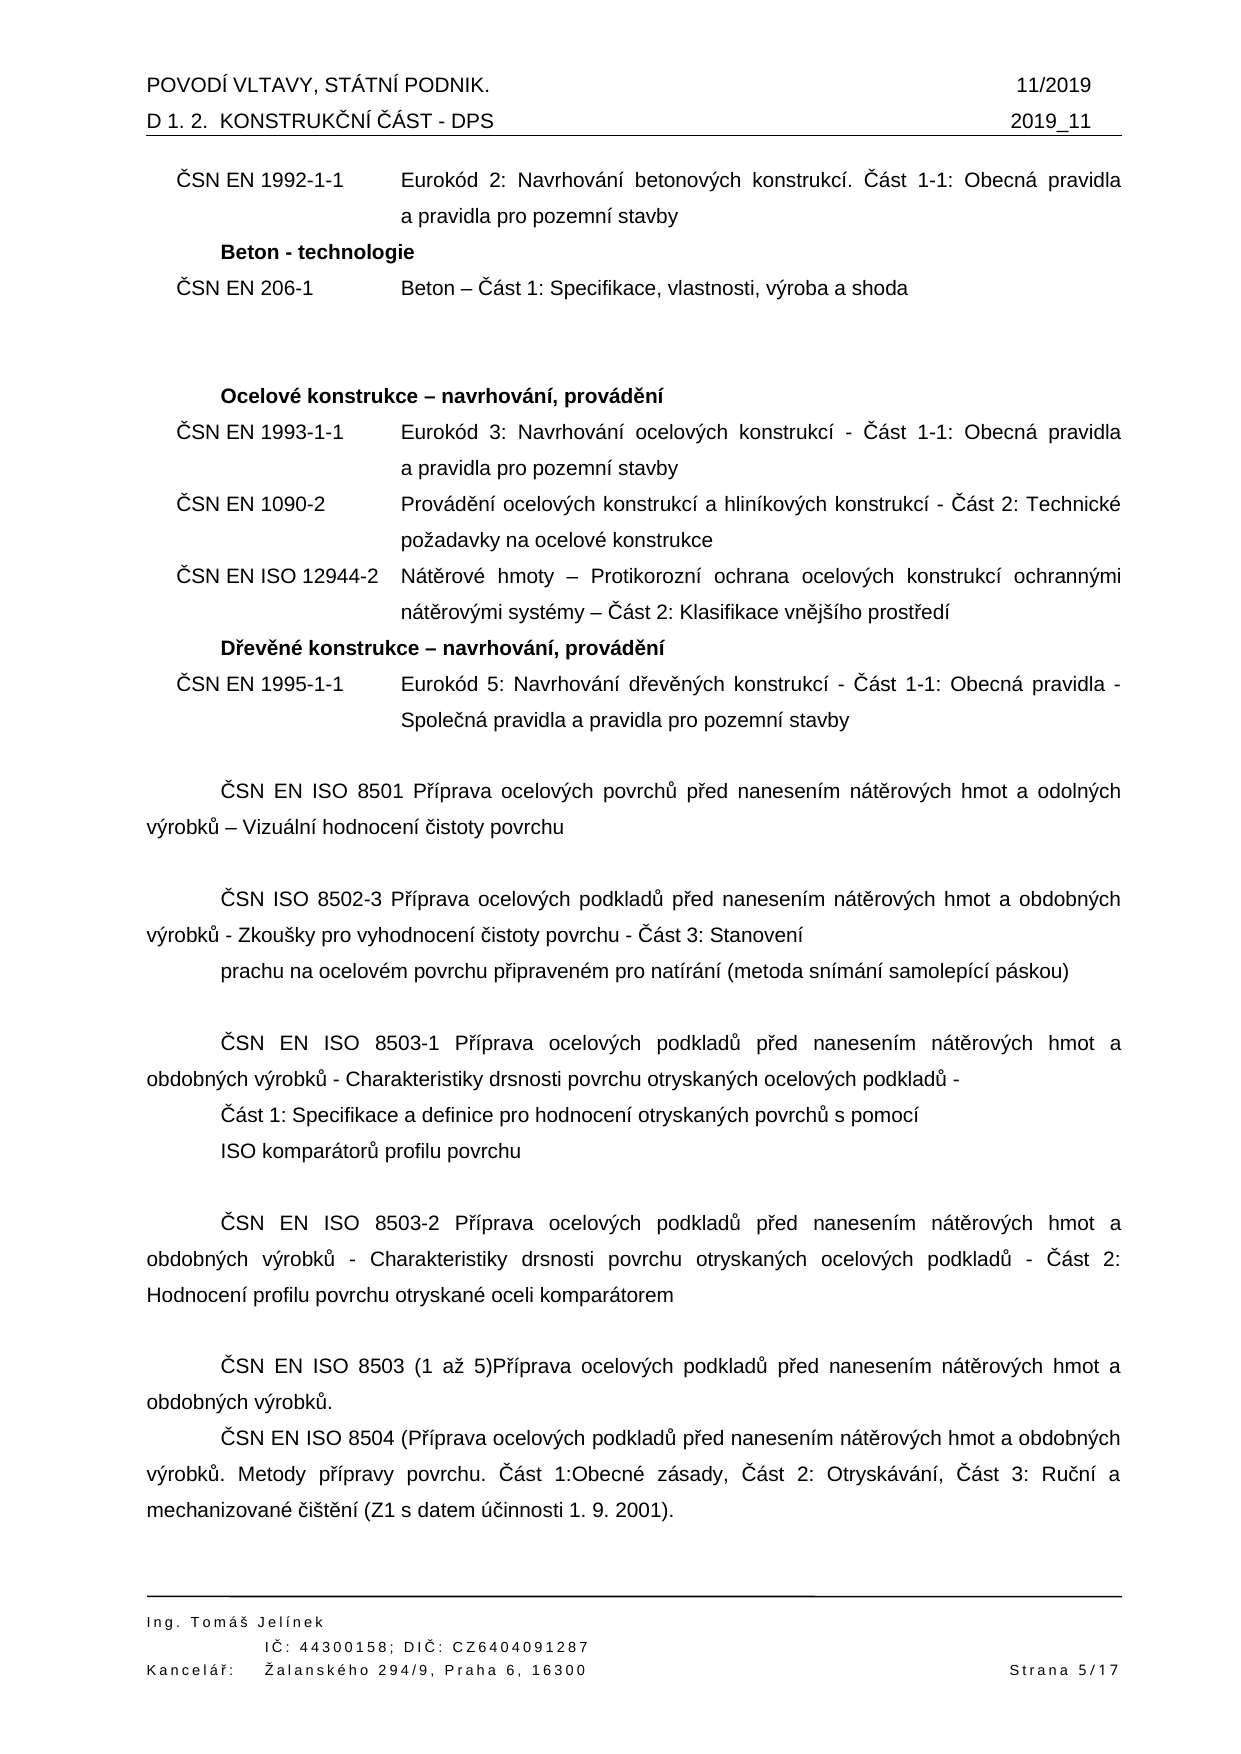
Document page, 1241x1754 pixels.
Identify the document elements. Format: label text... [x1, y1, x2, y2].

text ISO komparátorů profilu povrchu [146, 1139, 1122, 1163]
text ČSN EN ISO 8503-1 Příprava ocelových podkladů před nanesením nátěrových hmot a obdobných výrobků - Charakteristiky drsnosti povrchu otryskaných ocelových podkladů - [146, 1031, 1122, 1091]
text ČSN EN ISO 12944-2 Nátěrové hmoty – Protikorozní ochrana ocelových konstrukcí ochrannými nátěrovými systémy – Část 2: Klasifikace vnějšího prostředí [176, 564, 1122, 623]
text ČSN EN 1995-1-1 Eurokód 5: Navrhování dřevěných konstrukcí - Část 1-1: Obecná pravidla - Společná pravidla a pravidla pro pozemní stavby [176, 671, 1122, 731]
text ČSN EN 1993-1-1 Eurokód 3: Navrhování ocelových konstrukcí - Část 1-1: Obecná pravidla a pravidla pro pozemní stavby [176, 420, 1122, 480]
text ČSN ISO 8502-3 Příprava ocelových podkladů před nanesením nátěrových hmot a obdobných výrobků - Zkoušky pro vyhodnocení čistoty povrchu - Část 3: Stanovení [146, 887, 1122, 947]
text Dřevěné konstrukce – navrhování, provádění [146, 636, 1122, 659]
text prachu na ocelovém povrchu připraveném pro natírání (metoda snímání samolepící páskou) [146, 959, 1122, 983]
text Beton - technologie [146, 240, 1122, 264]
text ČSN EN ISO 8503 (1 až 5)Příprava ocelových podkladů před nanesením nátěrových hmot a obdobných výrobků. [146, 1354, 1122, 1414]
text Část 1: Specifikace a definice pro hodnocení otryskaných povrchů s pomocí [146, 1103, 1122, 1127]
text ČSN EN 1992-1-1 Eurokód 2: Navrhování betonových konstrukcí. Část 1-1: Obecná pravidla a pravidla pro pozemní stavby [176, 168, 1122, 228]
text Ocelové konstrukce – navrhování, provádění [146, 384, 1122, 408]
text ČSN EN 1090-2 Provádění ocelových konstrukcí a hliníkových konstrukcí - Část 2: Technické požadavky na ocelové konstrukce [176, 492, 1122, 552]
text ČSN EN ISO 8501 Příprava ocelových povrchů před nanesením nátěrových hmot a odolných výrobků – Vizuální hodnocení čistoty povrchu [146, 779, 1122, 839]
text ČSN EN ISO 8504 (Příprava ocelových podkladů před nanesením nátěrových hmot a obdobných výrobků. Metody přípravy povrchu. Část 1:Obecné zásady, Část 2: Otryskávání, Část 3: Ruční a mechanizované čištění (Z1 s datem účinnosti 1. 9. 2001). [146, 1426, 1122, 1522]
text ČSN EN ISO 8503-2 Příprava ocelových podkladů před nanesením nátěrových hmot a obdobných výrobků - Charakteristiky drsnosti povrchu otryskaných ocelových podkladů - Část 2: Hodnocení profilu povrchu otryskané oceli komparátorem [146, 1211, 1122, 1306]
text ČSN EN 206-1 Beton – Část 1: Specifikace, vlastnosti, výroba a shoda [176, 276, 1122, 300]
